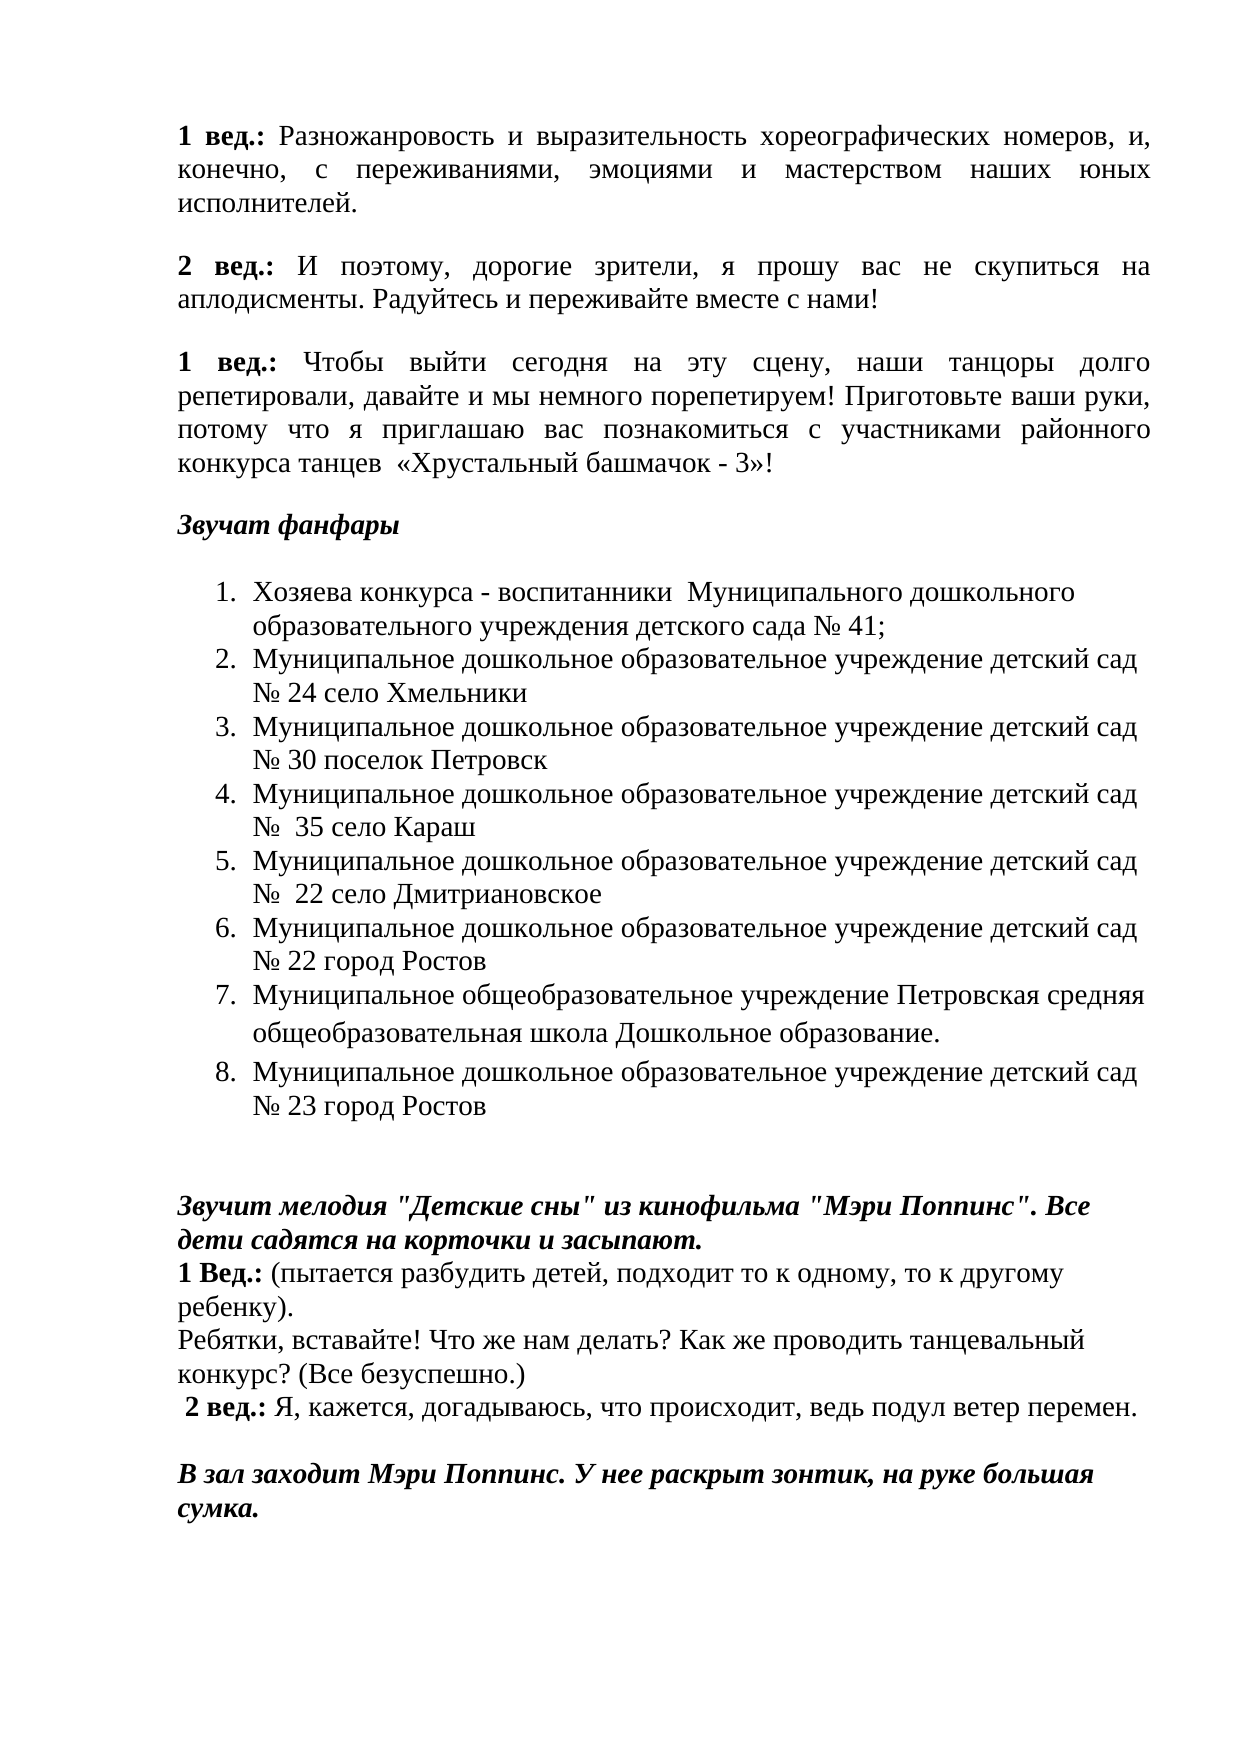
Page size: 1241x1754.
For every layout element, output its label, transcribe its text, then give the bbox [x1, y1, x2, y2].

text Звучат фанфары [177, 507, 1152, 541]
text 2 вед.: И поэтому, дорогие зрители, я прошу вас не скупиться на аплодисменты. Радуйтесь и переживайте вместе с нами! [177, 248, 1152, 315]
text Звучит мелодия "Детские сны" из кинофильма "Мэри Поппинс". Все дети садятся на корточки и засыпают. [177, 1188, 1152, 1255]
list Муниципальное дошкольное образовательное учреждение детский сад № 23 город Ростов [215, 1054, 1152, 1121]
list Муниципальное дошкольное образовательное учреждение детский сад № 30 поселок Петровск [215, 709, 1152, 776]
list Муниципальное дошкольное образовательное учреждение детский сад № 24 село Хмельники [215, 642, 1152, 709]
list Муниципальное дошкольное образовательное учреждение детский сад № 22 село Дмитриановское [215, 843, 1152, 910]
text 1 вед.: Разножанровость и выразительность хореографических номеров, и, конечно, с переживаниями, эмоциями и мастерством наших юных исполнителей. [177, 118, 1152, 219]
text 1 вед.: Чтобы выйти сегодня на эту сцену, наши танцоры долго репетировали, давайте и мы немного порепетируем! Приготовьте ваши руки, потому что я приглашаю вас познакомиться с участниками районного конкурса танцев «Хрустальный башмачок - 3»! [177, 344, 1152, 478]
list Хозяева конкурса - воспитанники Муниципального дошкольного образовательного учреждения детского сада № 41; [215, 574, 1152, 642]
list Муниципальное общеобразовательное учреждение Петровская средняя общеобразовательная школа Дошкольное образование. [215, 977, 1152, 1049]
list Муниципальное дошкольное образовательное учреждение детский сад № 35 село Караш [215, 776, 1152, 843]
text 1 Вед.: (пытается разбудить детей, подходит то к одному, то к другому ребенку). Ребятки, вставайте! Что же нам делать? Как же проводить танцевальный конкурс? (Все безуспешно.) [177, 1255, 1152, 1389]
text 2 вед.: Я, кажется, догадываюсь, что происходит, ведь подул ветер перемен. В зал заходит Мэри Поппинс. У нее раскрыт зонтик, на руке большая сумка. [177, 1389, 1152, 1585]
list Муниципальное дошкольное образовательное учреждение детский сад № 22 город Ростов [215, 910, 1152, 977]
